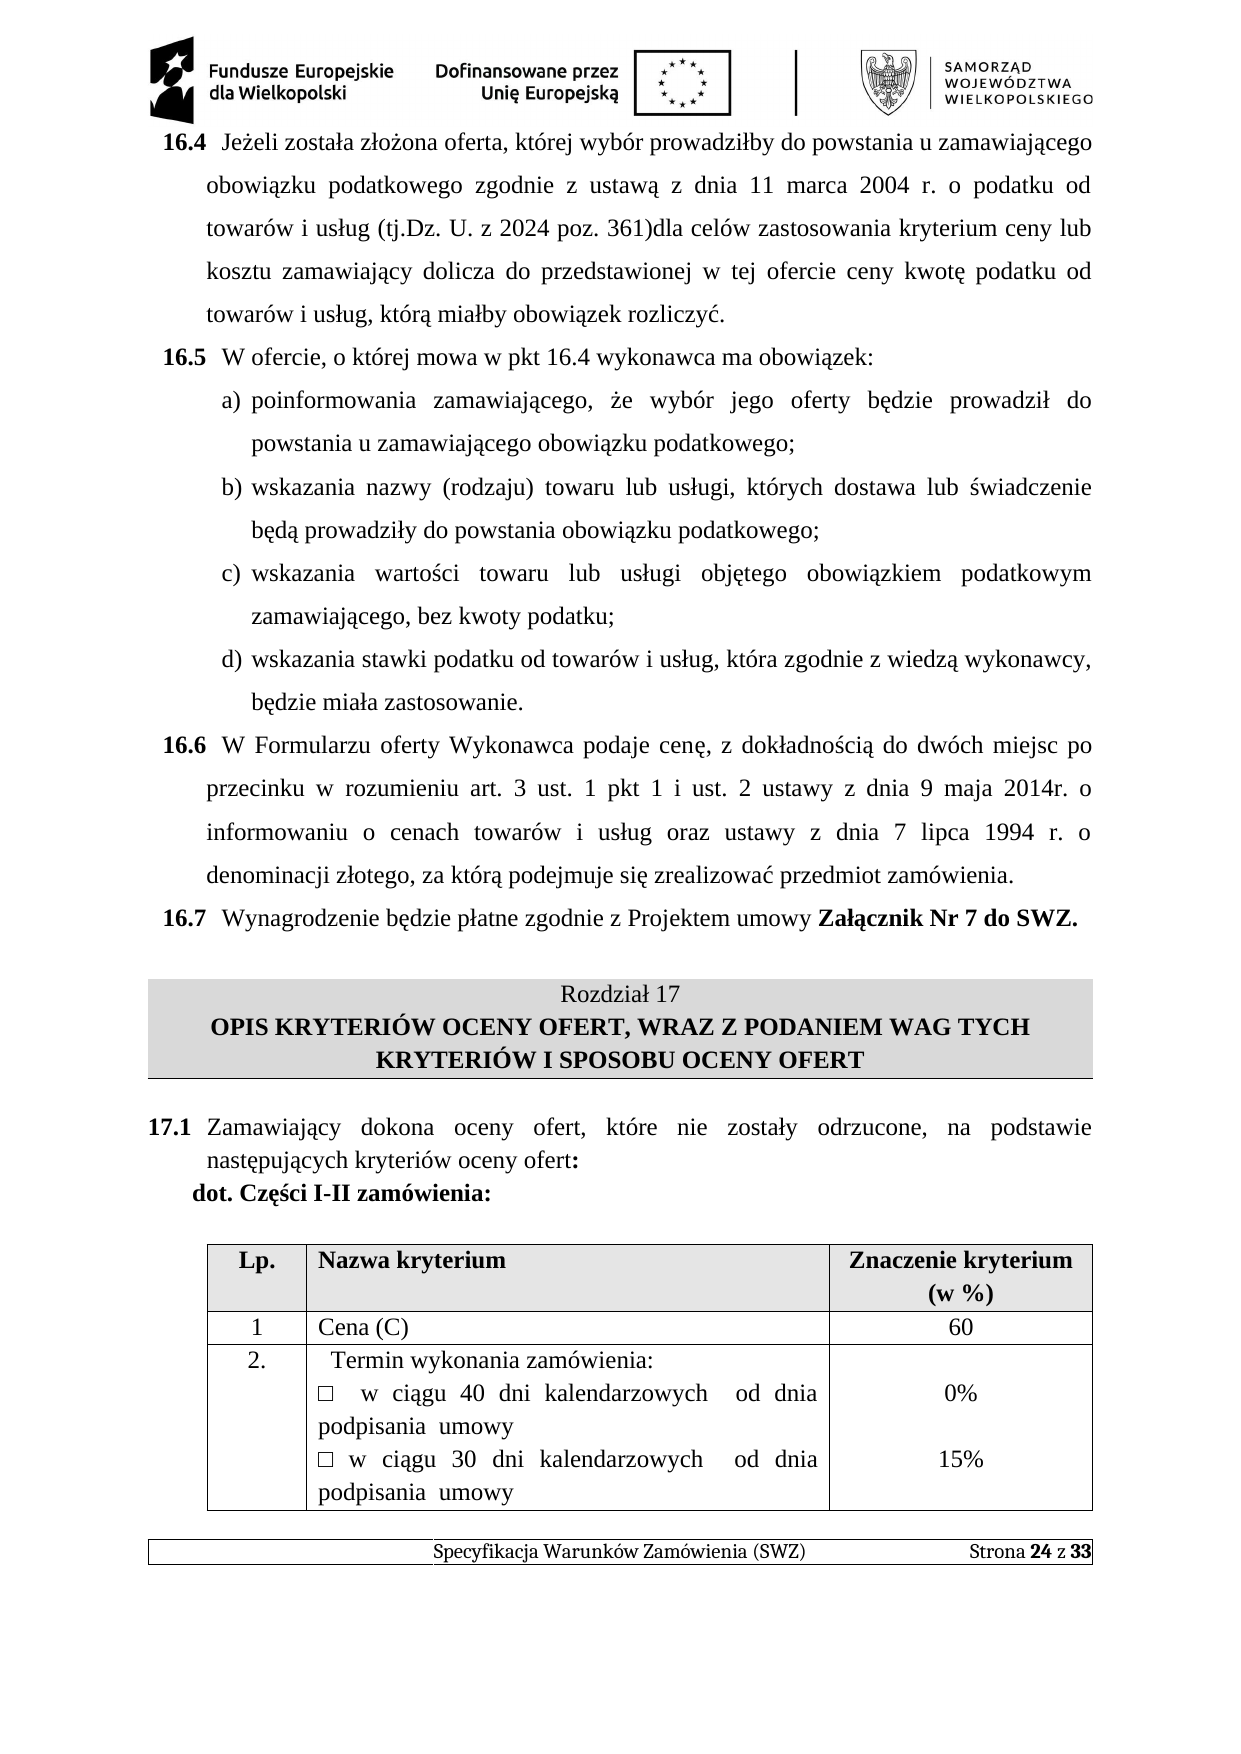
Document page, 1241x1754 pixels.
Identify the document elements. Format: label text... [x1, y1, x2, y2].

table_cell 60 [830, 1312, 1092, 1344]
list wskazania nazwy (rodzaju) towaru lub usługi, których dostawa lub świadczenie będą prowadziły do powstania obowiązku podatkowego; [221, 472, 1093, 543]
table_header Nazwa kryterium [307, 1245, 829, 1311]
list wskazania wartości towaru lub usługi objętego obowiązkiem podatkowym zamawiającego, bez kwoty podatku; [221, 558, 1093, 630]
list wskazania stawki podatku od towarów i usług, która zgodnie z wiedzą wykonawcy, będzie miała zastosowanie. [221, 644, 1093, 716]
table_header Znaczenie kryterium (w %) [830, 1245, 1092, 1311]
list W ofercie, o której mowa w pkt 16.4 wykonawca ma obowiązek: [162, 342, 1093, 371]
list dot. Części I-II zamówienia: [192, 1178, 1093, 1207]
table_header Lp. [208, 1245, 306, 1311]
list Wynagrodzenie będzie płatne zgodnie z Projektem umowy Załącznik Nr 7 do SWZ. [162, 903, 1093, 932]
table_cell 0% 15% 25% 35% [830, 1345, 1092, 1510]
table_header Rozdział 17 OPIS KRYTERIÓW OCENY OFERT, WRAZ Z PODANIEM WAG TYCH KRYTERIÓW I SPOSOBU OCENY OFERT [148, 979, 1093, 1078]
table_cell Cena (C) [307, 1312, 829, 1344]
picture [147, 34, 1093, 127]
list W Formularzu oferty Wykonawca podaje cenę, z dokładnością do dwóch miejsc po przecinku w rozumieniu art. 3 ust. 1 pkt 1 i ust. 2 ustawy z dnia 9 maja 2014r. o informowaniu o cenach towarów i usług oraz ustawy z dnia 7 lipca 1994 r. o denominacji złotego, za którą podejmuje się zrealizować przedmiot zamówienia. [162, 730, 1093, 888]
list Zamawiający dokona oceny ofert, które nie zostały odrzucone, na podstawie następujących kryteriów oceny ofert: [148, 1112, 1093, 1174]
list poinformowania zamawiającego, że wybór jego oferty będzie prowadził do powstania u zamawiającego obowiązku podatkowego; [221, 385, 1093, 457]
table_cell 1 [208, 1312, 306, 1344]
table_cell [307, 1345, 829, 1510]
list Jeżeli została złożona oferta, której wybór prowadziłby do powstania u zamawiającego obowiązku podatkowego zgodnie z ustawą z dnia 11 marca 2004 r. o podatku od towarów i usług (tj.Dz. U. z 2024 poz. 361)dla celów zastosowania kryterium ceny lub kosztu zamawiający dolicza do przedstawionej w tej ofercie ceny kwotę podatku od towarów i usług, którą miałby obowiązek rozliczyć. [162, 127, 1093, 328]
table_cell 2. [208, 1345, 306, 1510]
